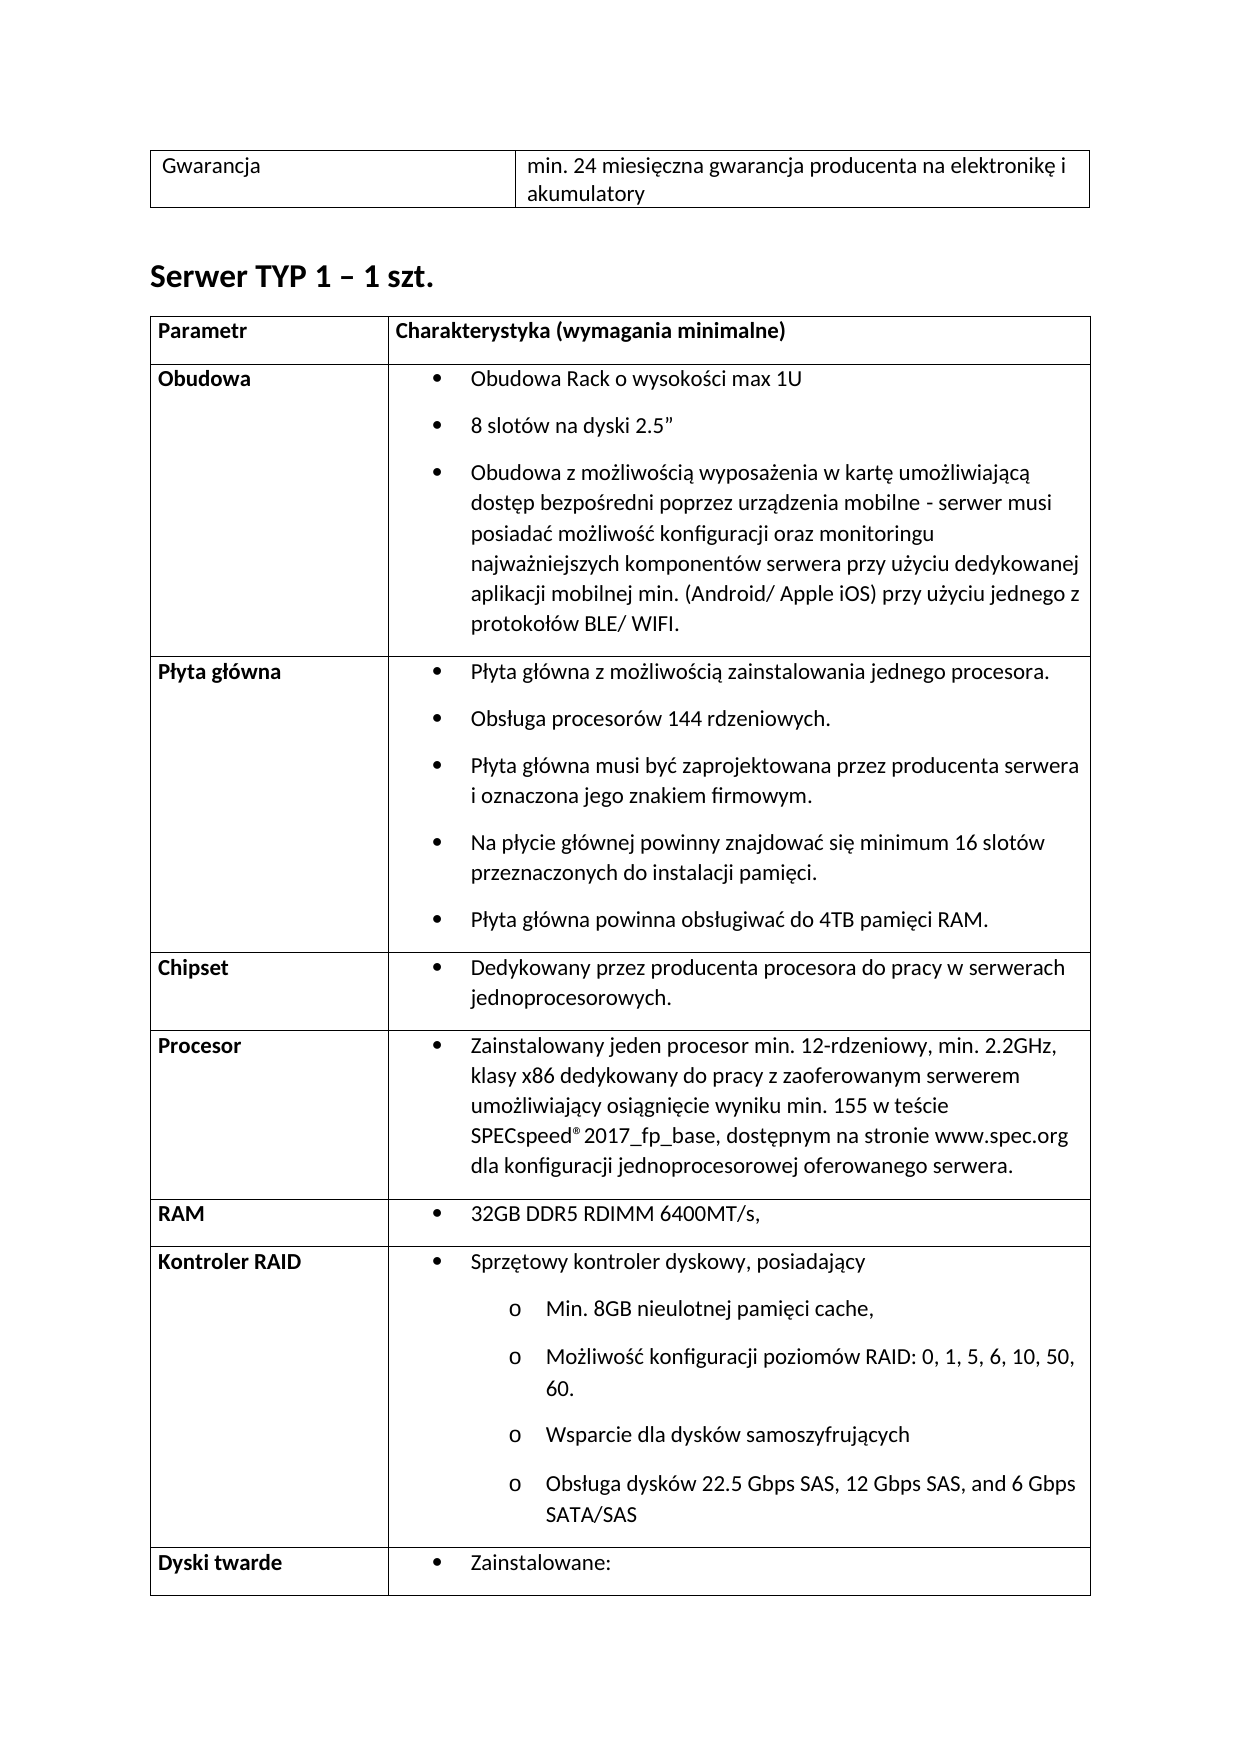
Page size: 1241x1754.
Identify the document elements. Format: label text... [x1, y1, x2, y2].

table_cell Płyta główna z możliwością zainstalowania jednego procesora. Obsługa procesorów 144 rdzeniowych. Płyta główna musi być zaprojektowana przez producenta serwera i oznaczona jego znakiem firmowym. Na płycie głównej powinny znajdować się minimum 16 slotów przeznaczonych do instalacji pamięci. Płyta główna powinna obsługiwać do 4TB pamięci RAM. [389, 657, 1090, 952]
table_cell Obudowa Rack o wysokości max 1U 8 slotów na dyski 2.5” Obudowa z możliwością wyposażenia w kartę umożliwiającą dostęp bezpośredni poprzez urządzenia mobilne - serwer musi posiadać możliwość konfiguracji oraz monitoringu najważniejszych komponentów serwera przy użyciu dedykowanej aplikacji mobilnej min. (Android/ Apple iOS) przy użyciu jednego z protokołów BLE/ WIFI. [389, 365, 1090, 656]
table_header Parametr [151, 317, 388, 363]
text Serwer TYP 1 – 1 szt. [150, 255, 1090, 296]
table_cell Procesor [151, 1031, 388, 1198]
table_cell Chipset [151, 953, 388, 1030]
table_cell Zainstalowany jeden procesor min. 12-rdzeniowy, min. 2.2GHz, klasy x86 dedykowany do pracy z zaoferowanym serwerem umożliwiający osiągnięcie wyniku min. 155 w teście SPECspeed®2017_fp_base, dostępnym na stronie www.spec.org dla konfiguracji jednoprocesorowej oferowanego serwera. [389, 1031, 1090, 1198]
table_cell Kontroler RAID [151, 1247, 388, 1547]
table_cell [389, 1548, 1090, 1594]
table_cell min. 24 miesięczna gwarancja producenta na elektronikę i akumulatory [516, 151, 1089, 207]
table_header Charakterystyka (wymagania minimalne) [389, 317, 1090, 363]
table_cell RAM [151, 1200, 388, 1246]
table_cell Gwarancja [151, 151, 515, 207]
table_cell 32GB DDR5 RDIMM 6400MT/s, [389, 1200, 1090, 1246]
table_cell Sprzętowy kontroler dyskowy, posiadający Min. 8GB nieulotnej pamięci cache, Możliwość konfiguracji poziomów RAID: 0, 1, 5, 6, 10, 50, 60. Wsparcie dla dysków samoszyfrujących Obsługa dysków 22.5 Gbps SAS, 12 Gbps SAS, and 6 Gbps SATA/SAS [389, 1247, 1090, 1547]
table_cell Płyta główna [151, 657, 388, 952]
table_cell Dedykowany przez producenta procesora do pracy w serwerach jednoprocesorowych. [389, 953, 1090, 1030]
table_cell Obudowa [151, 365, 388, 656]
table_cell Dyski twarde [151, 1548, 388, 1594]
